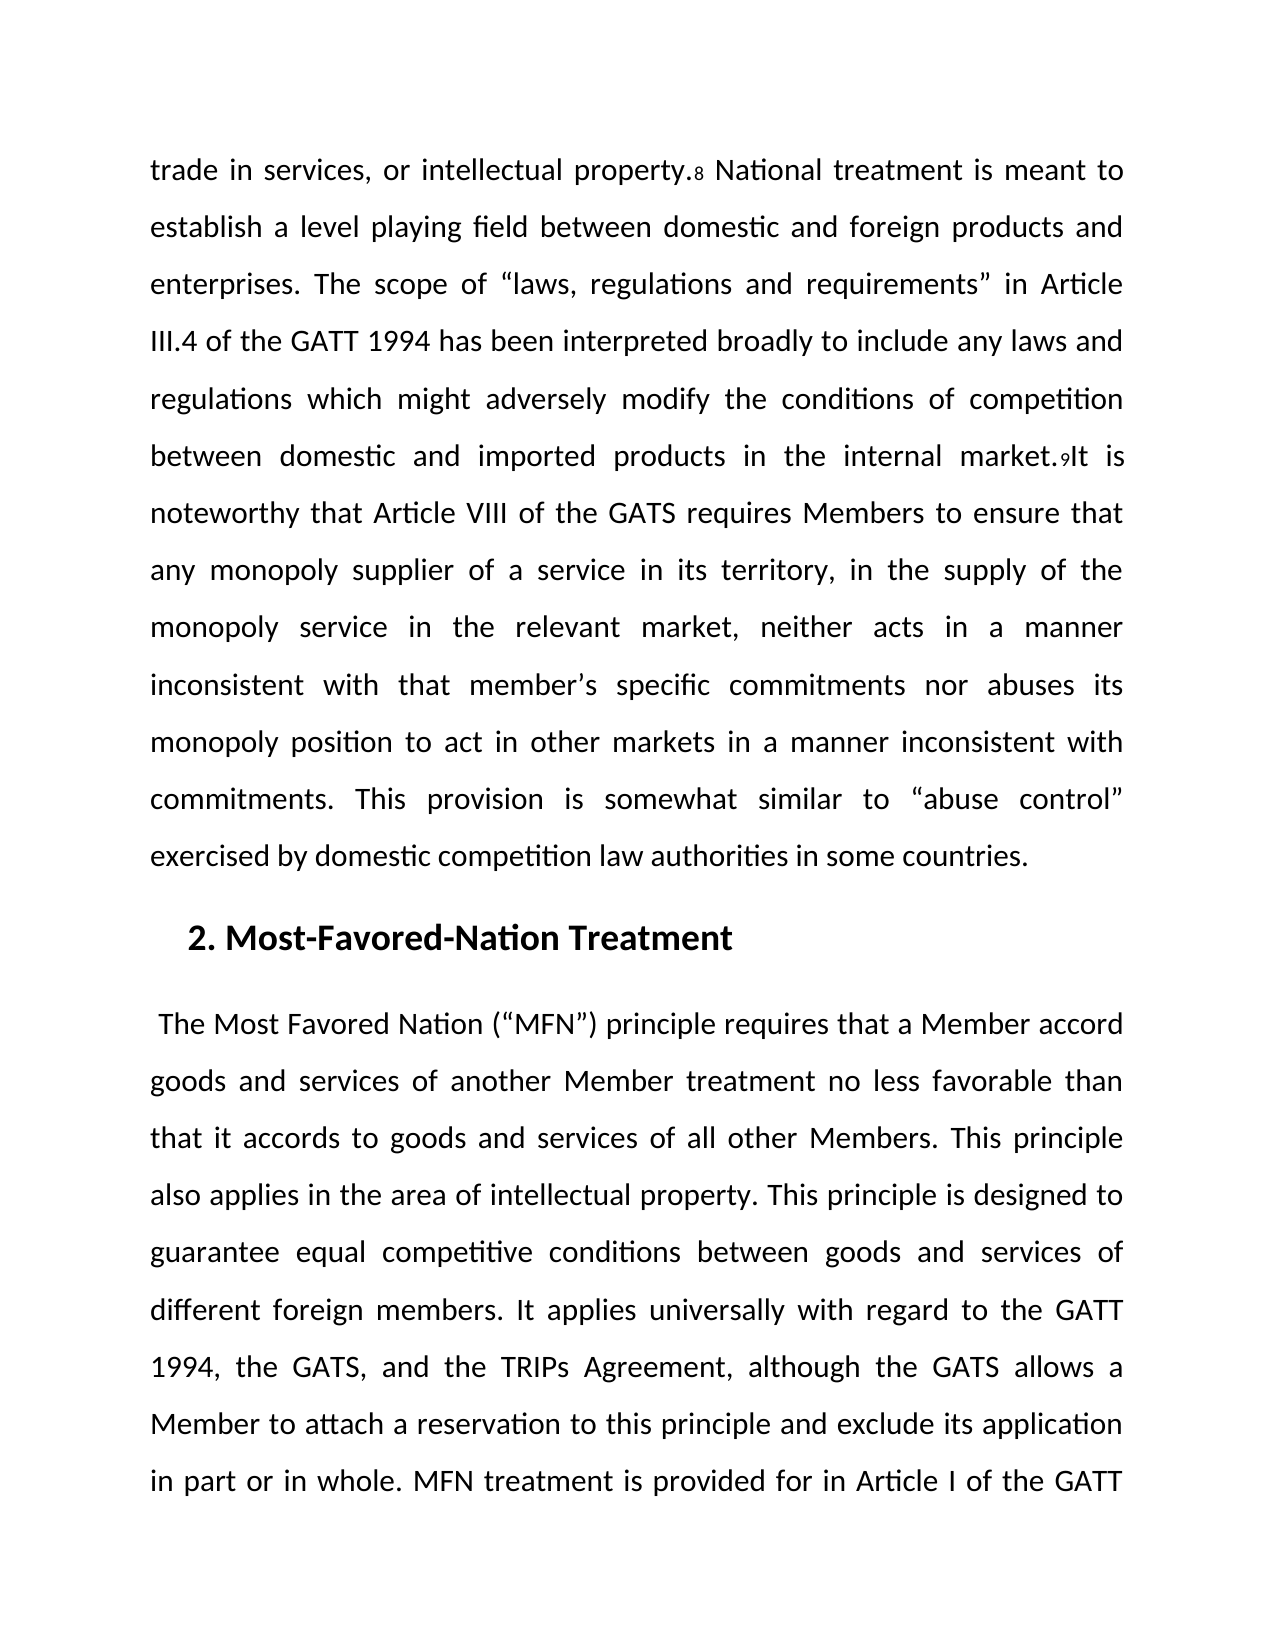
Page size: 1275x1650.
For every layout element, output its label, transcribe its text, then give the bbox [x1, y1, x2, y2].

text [150, 1004, 1125, 1499]
list Most-Favored-Nation Treatment [187, 914, 1125, 960]
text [150, 150, 1125, 874]
